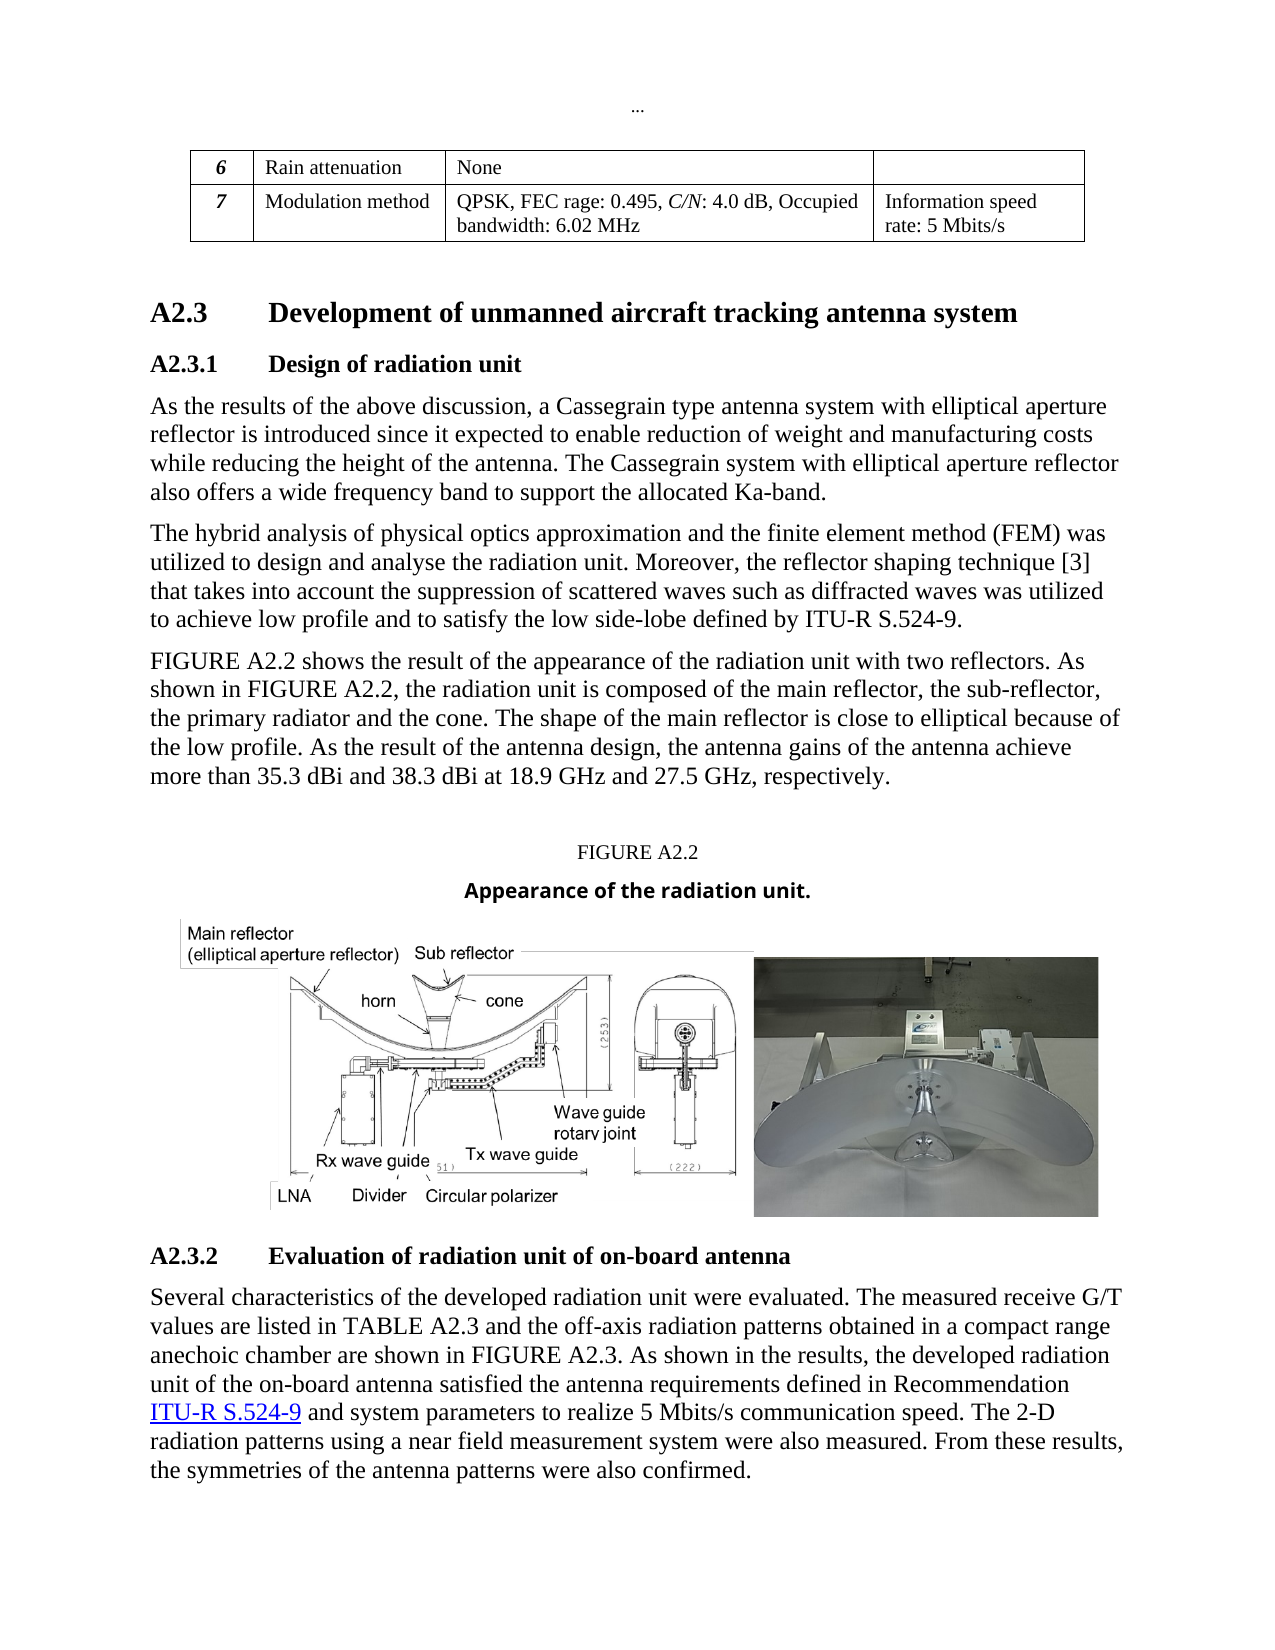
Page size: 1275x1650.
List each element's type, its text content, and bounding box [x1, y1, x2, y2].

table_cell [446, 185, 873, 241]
text Several characteristics of the developed radiation unit were evaluated. The measured receive G/T values are listed in TABLE A2.3 and the off-axis radiation patterns obtained in a compact range anechoic chamber are shown in FIGURE A2.3. As shown in the results, the developed radiation unit of the on-board antenna satisfied the antenna requirements defined in Recommendation ITU-R S.524-9 and system parameters to realize 5 Mbits/s communication speed. The 2-D radiation patterns using a near field measurement system were also measured. From these results, the symmetries of the antenna patterns were also confirmed. [150, 1282, 1125, 1484]
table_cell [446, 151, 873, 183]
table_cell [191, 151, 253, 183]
text Figure A2.2 [150, 839, 1125, 864]
text FIGURE A2.2 shows the result of the appearance of the radiation unit with two reflectors. As shown in FIGURE A2.2, the radiation unit is composed of the main reflector, the sub-reflector, the primary radiator and the cone. The shape of the main reflector is close to elliptical because of the low profile. As the result of the antenna design, the antenna gains of the antenna achieve more than 35.3 dBi and 38.3 dBi at 18.9 GHz and 27.5 GHz, respectively. [150, 646, 1125, 789]
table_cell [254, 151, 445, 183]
text As the results of the above discussion, a Cassegrain type antenna system with elliptical aperture reflector is introduced since it expected to enable reduction of weight and manufacturing costs while reducing the height of the antenna. The Cassegrain system with elliptical aperture reflector also offers a wide frequency band to support the allocated Ka-band. [150, 391, 1125, 506]
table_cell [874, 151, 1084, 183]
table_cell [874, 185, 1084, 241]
text A2.3.2 Evaluation of radiation unit of on-board antenna [150, 1241, 1125, 1270]
picture [176, 917, 1099, 1217]
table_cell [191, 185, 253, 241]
text A2.3 Development of unmanned aircraft tracking antenna system [150, 295, 1125, 329]
text The hybrid analysis of physical optics approximation and the finite element method (FEM) was utilized to design and analyse the radiation unit. Moreover, the reflector shaping technique [3] that takes into account the suppression of scattered waves such as diffracted waves was utilized to achieve low profile and to satisfy the low side-lobe defined by ITU-R S.524-9. [150, 518, 1125, 633]
text A2.3.1 Design of radiation unit [150, 349, 1125, 378]
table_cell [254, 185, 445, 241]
text Appearance of the radiation unit. [150, 876, 1125, 904]
